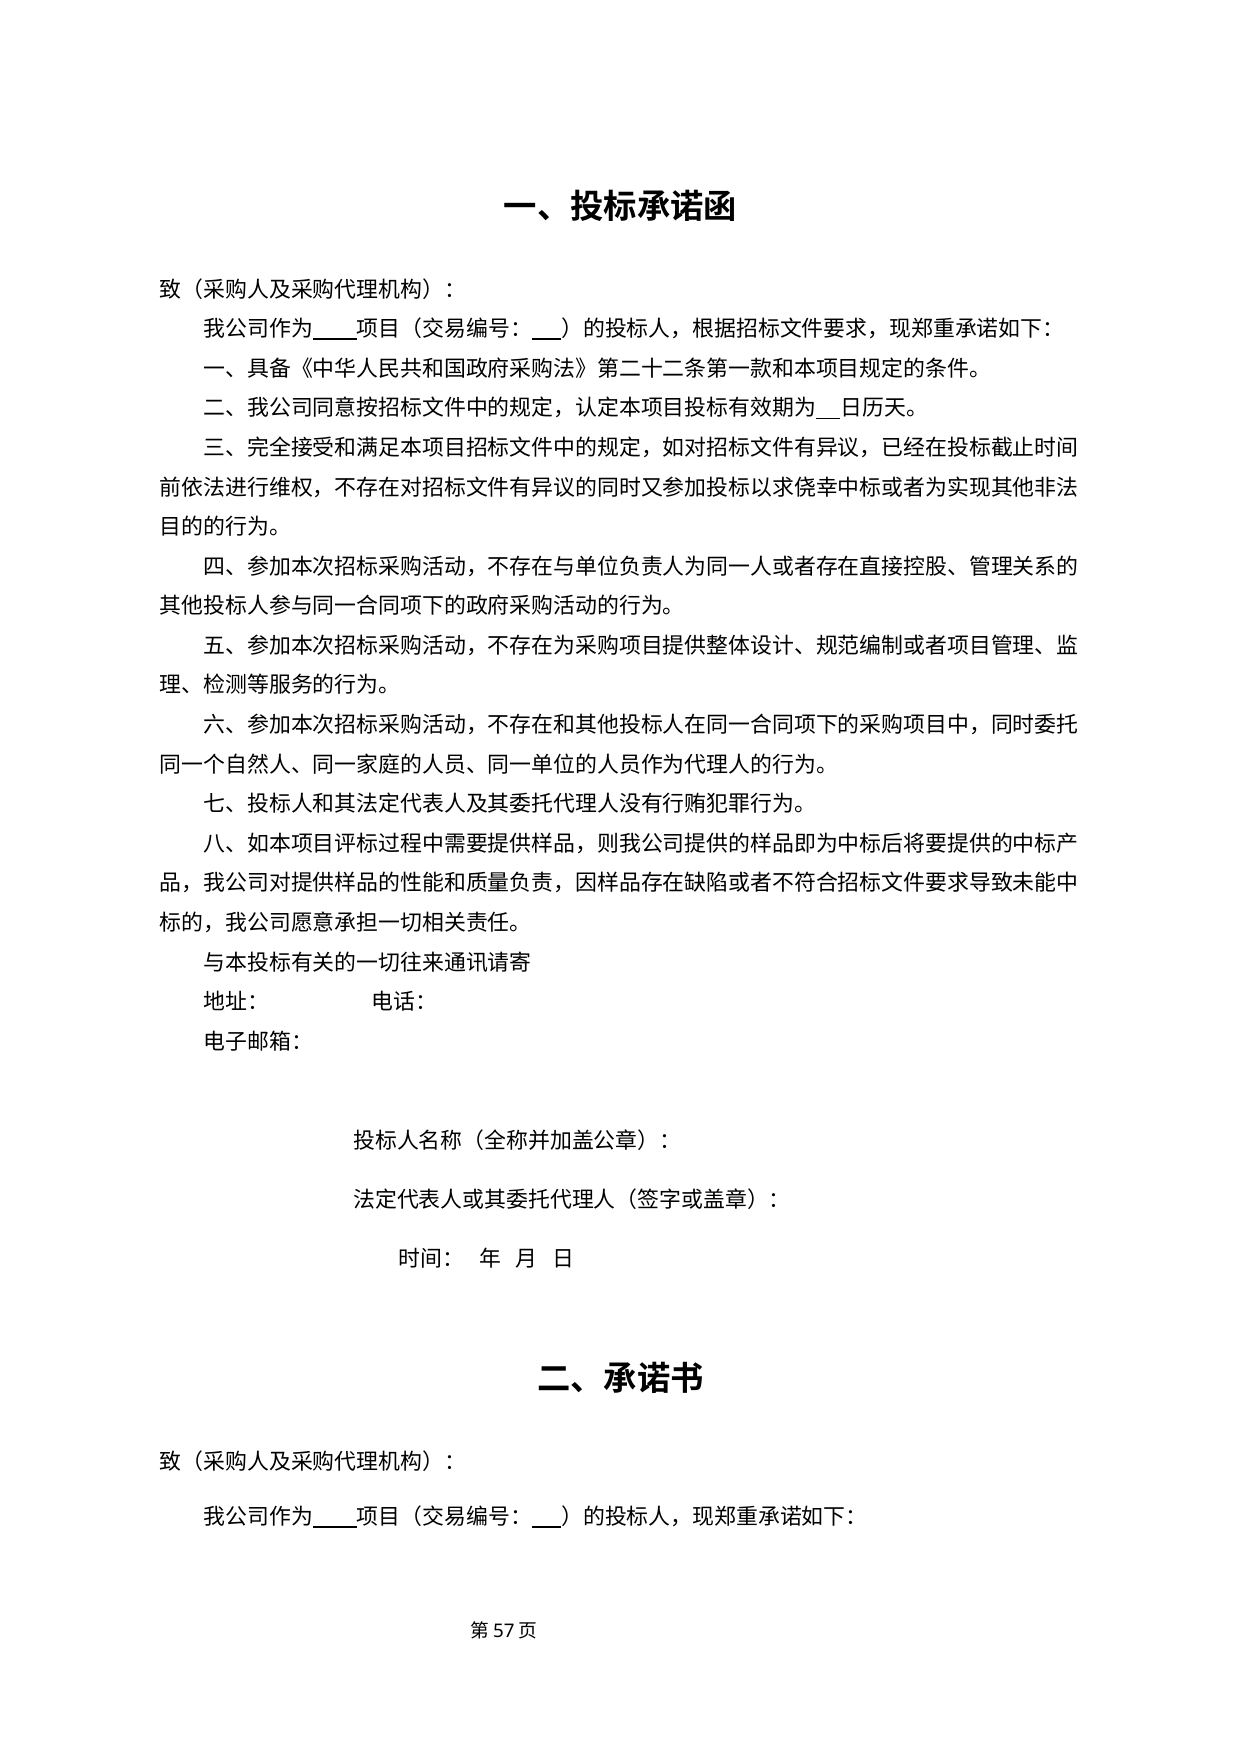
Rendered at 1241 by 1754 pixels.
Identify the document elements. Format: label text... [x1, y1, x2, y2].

list 参加本次招标采购活动，不存在和其他投标人在同一合同项下的采购项目中，同时委托同一个自然人、同一家庭的人员、同一单位的人员作为代理人的行为。 [159, 703, 1081, 782]
text 二、承诺书 [159, 1336, 1081, 1416]
list 参加本次招标采购活动，不存在为采购项目提供整体设计、规范编制或者项目管理、监理、检测等服务的行为。 [159, 624, 1081, 703]
text 时间： 年 月 日 [159, 1237, 1081, 1277]
list 投标人和其法定代表人及其委托代理人没有行贿犯罪行为。 [159, 782, 1081, 822]
text 致（采购人及采购代理机构）： [159, 1440, 1081, 1479]
list 具备《中华人民共和国政府采购法》第二十二条第一款和本项目规定的条件。 [159, 347, 1081, 386]
list 完全接受和满足本项目招标文件中的规定，如对招标文件有异议，已经在投标截止时间前依法进行维权，不存在对招标文件有异议的同时又参加投标以求侥幸中标或者为实现其他非法目的的行为。 [159, 426, 1081, 545]
text 与本投标有关的一切往来通讯请寄 [159, 941, 1081, 980]
text 致（采购人及采购代理机构）： [159, 268, 1081, 307]
list 我公司同意按招标文件中的规定，认定本项目投标有效期为 日历天。 [159, 386, 1081, 426]
text 一、投标承诺函 [159, 164, 1081, 244]
text 投标人名称（全称并加盖公章）： [159, 1119, 1081, 1158]
list 如本项目评标过程中需要提供样品，则我公司提供的样品即为中标后将要提供的中标产品，我公司对提供样品的性能和质量负责，因样品存在缺陷或者不符合招标文件要求导致未能中标的，我公司愿意承担一切相关责任。 [159, 822, 1081, 941]
list 参加本次招标采购活动，不存在与单位负责人为同一人或者存在直接控股、管理关系的其他投标人参与同一合同项下的政府采购活动的行为。 [159, 545, 1081, 624]
text 电子邮箱： [159, 1020, 1081, 1059]
text 我公司作为 项目（交易编号： ）的投标人，现郑重承诺如下： [159, 1495, 1081, 1535]
text 地址： 电话： [159, 980, 1081, 1020]
text 我公司作为 项目（交易编号： ）的投标人，根据招标文件要求，现郑重承诺如下： [159, 307, 1081, 347]
text 法定代表人或其委托代理人（签字或盖章）： [159, 1178, 1081, 1218]
